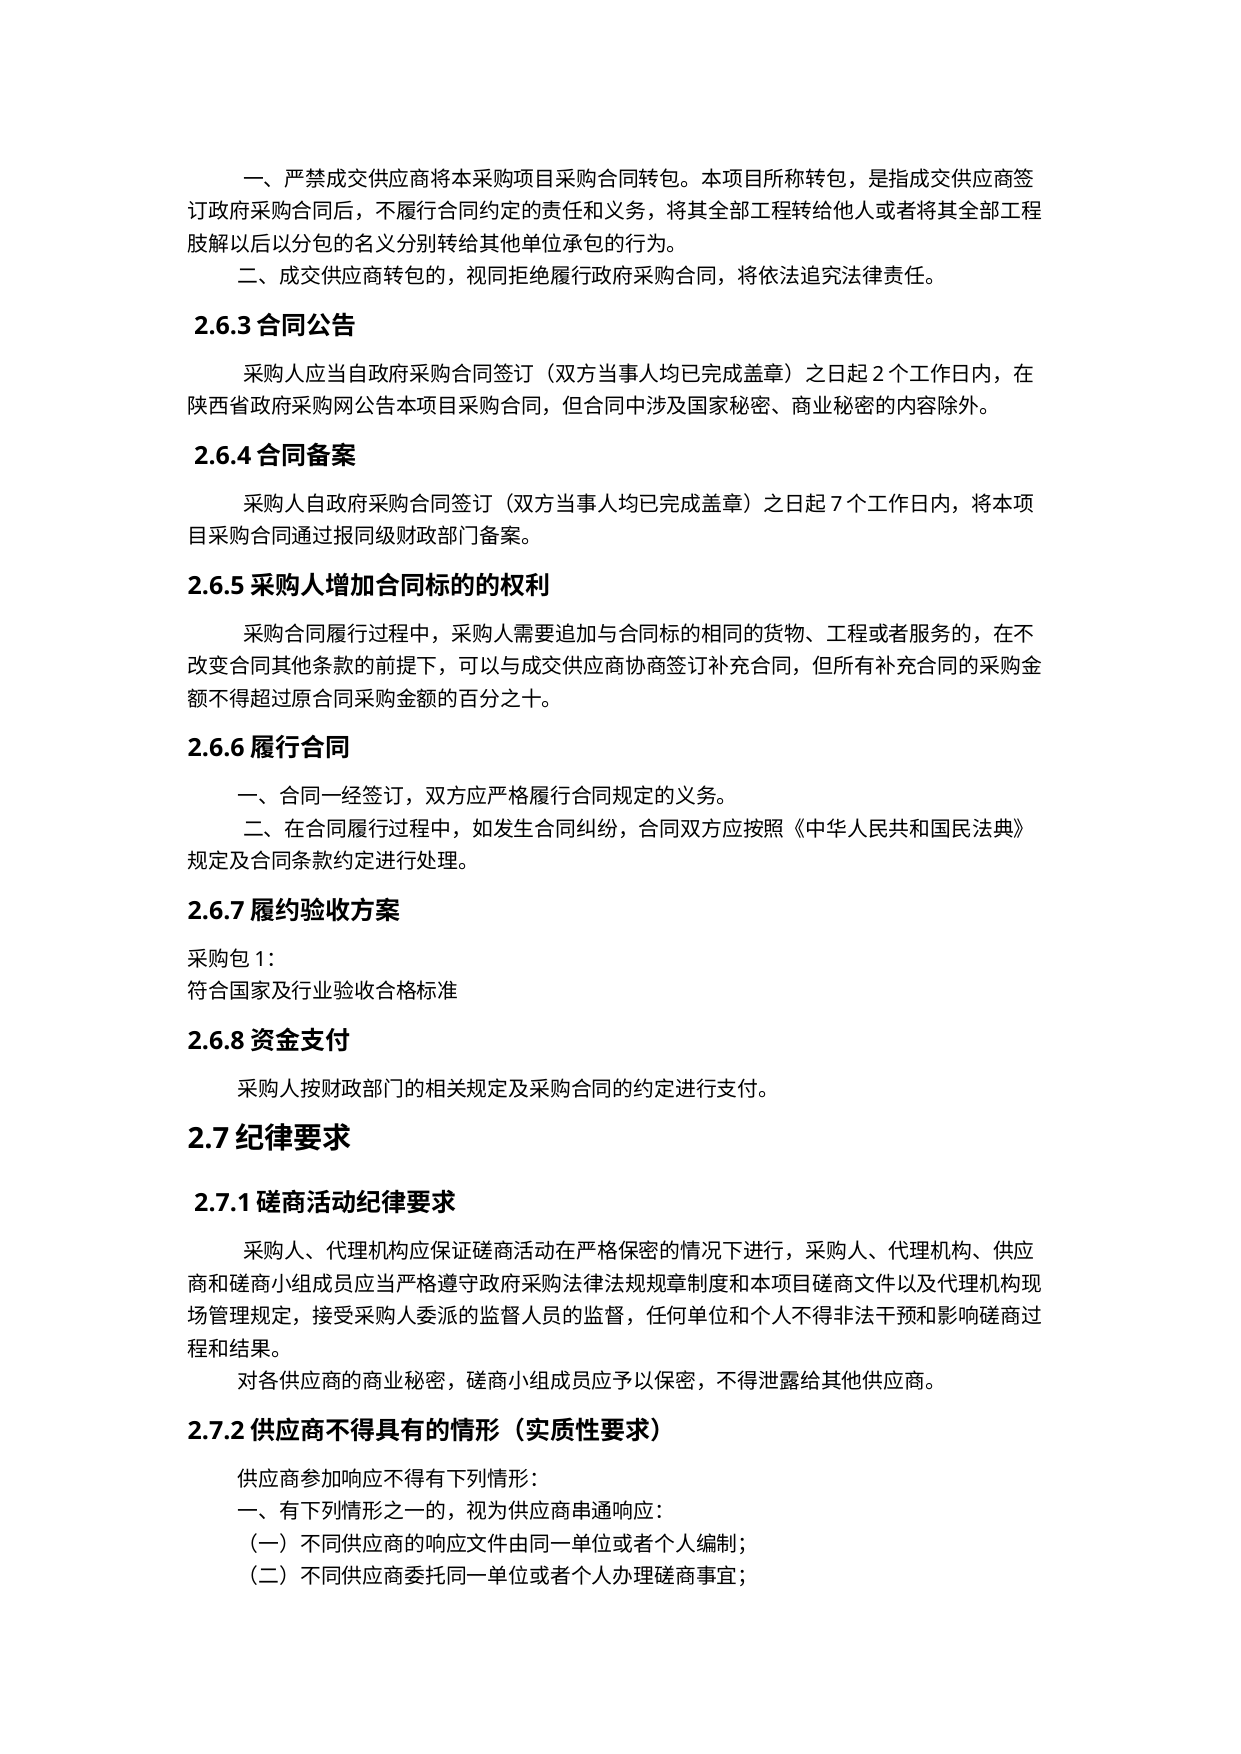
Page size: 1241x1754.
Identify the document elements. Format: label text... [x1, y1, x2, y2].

text 一、严禁成交供应商将本采购项目采购合同转包。本项目所称转包，是指成交供应商签订政府采购合同后，不履行合同约定的责任和义务，将其全部工程转给他人或者将其全部工程肢解以后以分包的名义分别转给其他单位承包的行为。 [187, 162, 1053, 259]
text 二、成交供应商转包的，视同拒绝履行政府采购合同，将依法追究法律责任。 [187, 259, 1053, 292]
text 一、有下列情形之一的，视为供应商串通响应： [187, 1494, 1053, 1527]
text 一、合同一经签订，双方应严格履行合同规定的义务。 [187, 779, 1053, 812]
text 2.7纪律要求 [187, 1104, 1053, 1169]
text 2.6.7履约验收方案 [187, 877, 1053, 942]
text 2.6.6履行合同 [187, 714, 1053, 779]
text 2.6.8资金支付 [187, 1007, 1053, 1072]
text 采购合同履行过程中，采购人需要追加与合同标的相同的货物、工程或者服务的，在不改变合同其他条款的前提下，可以与成交供应商协商签订补充合同，但所有补充合同的采购金额不得超过原合同采购金额的百分之十。 [187, 617, 1053, 714]
text 2.7.1磋商活动纪律要求 [187, 1169, 1053, 1234]
text 供应商参加响应不得有下列情形： [187, 1462, 1053, 1494]
text 采购人、代理机构应保证磋商活动在严格保密的情况下进行，采购人、代理机构、供应商和磋商小组成员应当严格遵守政府采购法律法规规章制度和本项目磋商文件以及代理机构现场管理规定，接受采购人委派的监督人员的监督，任何单位和个人不得非法干预和影响磋商过程和结果。 [187, 1234, 1053, 1364]
text 二、在合同履行过程中，如发生合同纠纷，合同双方应按照《中华人民共和国民法典》规定及合同条款约定进行处理。 [187, 812, 1053, 877]
text 对各供应商的商业秘密，磋商小组成员应予以保密，不得泄露给其他供应商。 [187, 1364, 1053, 1397]
text （一）不同供应商的响应文件由同一单位或者个人编制； [187, 1527, 1053, 1559]
text 采购人自政府采购合同签订（双方当事人均已完成盖章）之日起7个工作日内，将本项目采购合同通过报同级财政部门备案。 [187, 487, 1053, 552]
text 2.7.2供应商不得具有的情形（实质性要求） [187, 1397, 1053, 1462]
text 采购人应当自政府采购合同签订（双方当事人均已完成盖章）之日起2个工作日内，在陕西省政府采购网公告本项目采购合同，但合同中涉及国家秘密、商业秘密的内容除外。 [187, 357, 1053, 422]
text 2.6.5采购人增加合同标的的权利 [187, 552, 1053, 617]
text 符合国家及行业验收合格标准 [187, 974, 1053, 1007]
text 2.6.3合同公告 [187, 292, 1053, 357]
text 采购包1： [187, 942, 1053, 974]
text 2.6.4合同备案 [187, 422, 1053, 487]
text 采购人按财政部门的相关规定及采购合同的约定进行支付。 [187, 1072, 1053, 1104]
text （二）不同供应商委托同一单位或者个人办理磋商事宜； [187, 1559, 1053, 1592]
